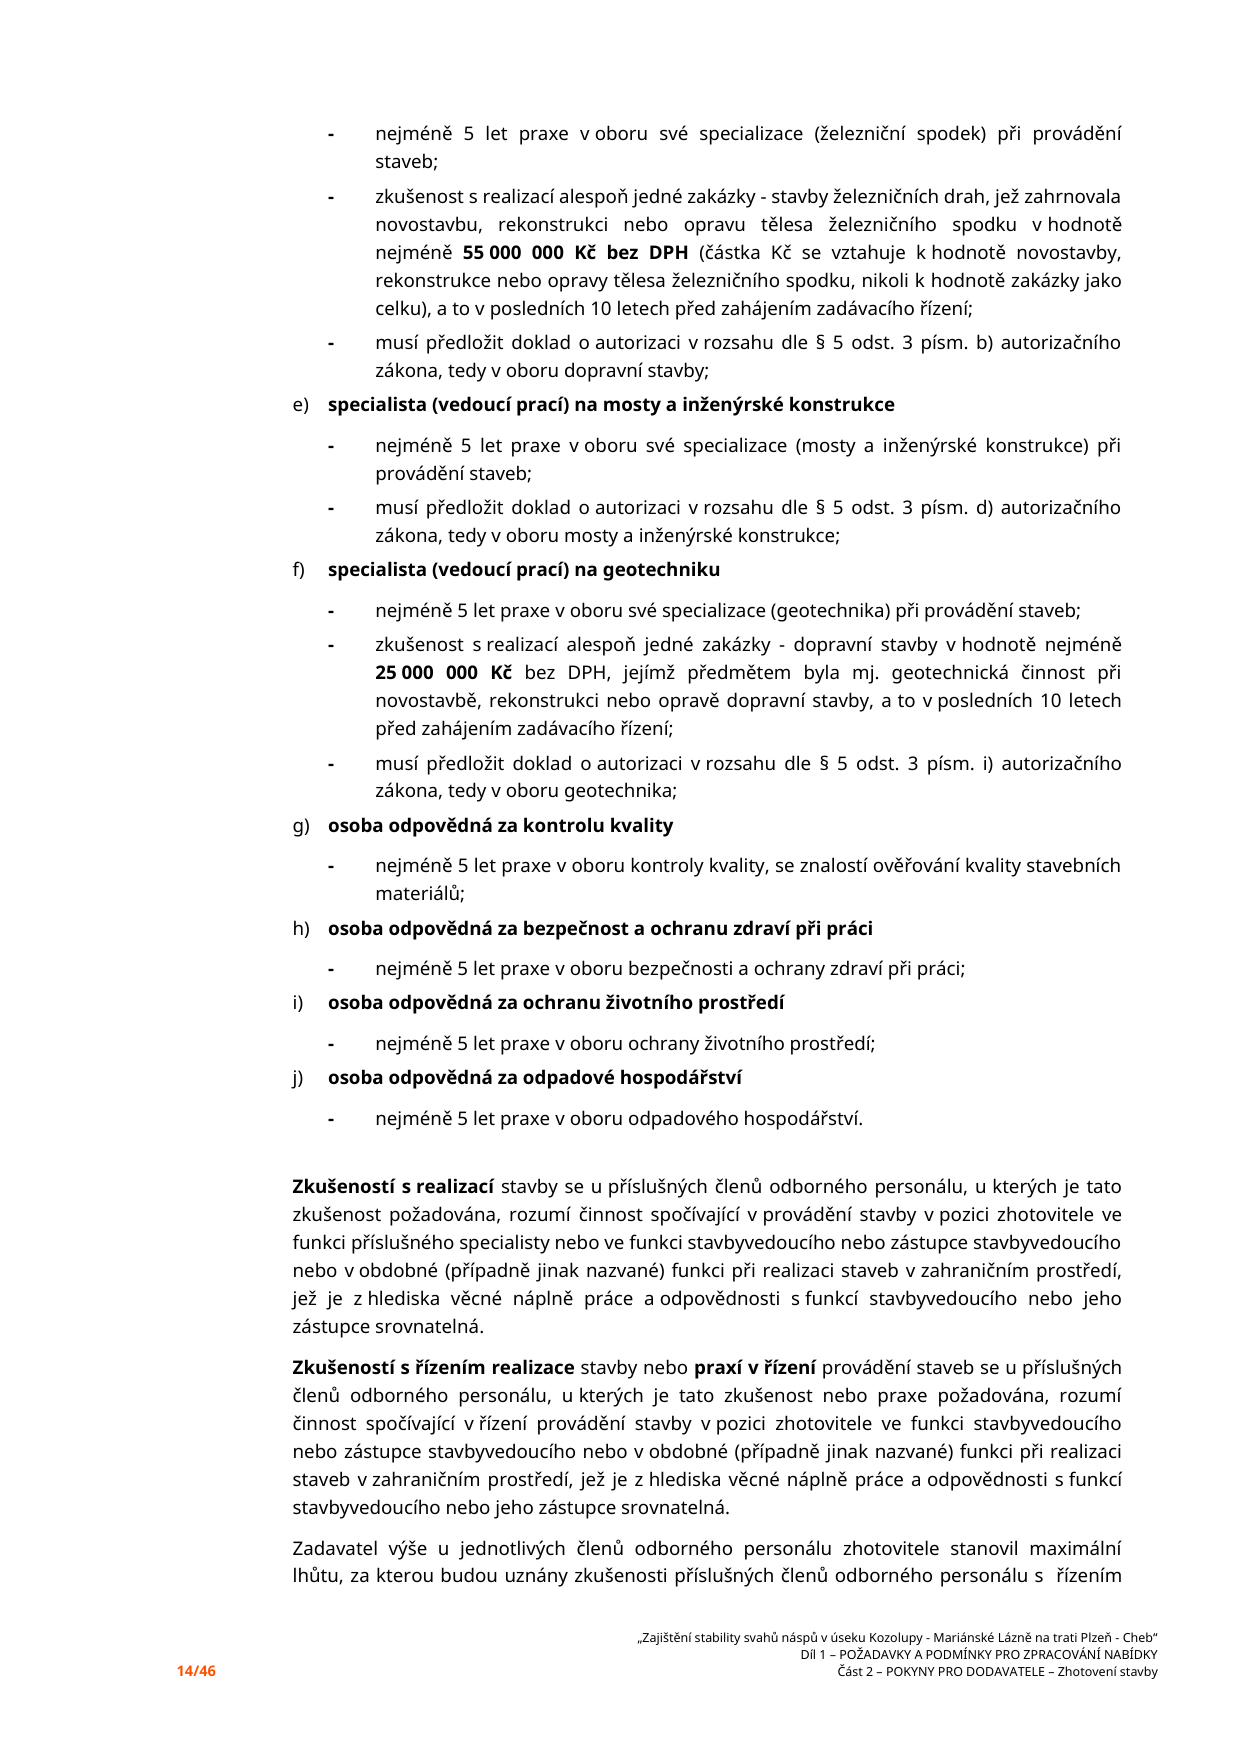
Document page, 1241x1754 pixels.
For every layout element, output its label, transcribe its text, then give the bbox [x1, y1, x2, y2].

text nejméně 5 let praxe v oboru své specializace (geotechnika) při provádění staveb; [328, 597, 1122, 623]
text osoba odpovědná za bezpečnost a ochranu zdraví při práci [292, 915, 1122, 940]
text Zkušeností s řízením realizace stavby nebo praxí v řízení provádění staveb se u příslušných členů odborného personálu, u kterých je tato zkušenost nebo praxe požadována, rozumí činnost spočívající v řízení provádění stavby v pozici zhotovitele ve funkci stavbyvedoucího nebo zástupce stavbyvedoucího nebo v obdobné (případně jinak nazvané) funkci při realizaci staveb v zahraničním prostředí, jež je z hlediska věcné náplně práce a odpovědnosti s funkcí stavbyvedoucího nebo jeho zástupce srovnatelná. [292, 1354, 1122, 1520]
text nejméně 5 let praxe v oboru ochrany životního prostředí; [328, 1030, 1122, 1056]
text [292, 1535, 1122, 1588]
text nejméně 5 let praxe v oboru odpadového hospodářství. [328, 1105, 1122, 1131]
text osoba odpovědná za kontrolu kvality [292, 812, 1122, 838]
text osoba odpovědná za ochranu životního prostředí [292, 990, 1122, 1015]
text nejméně 5 let praxe v oboru své specializace (železniční spodek) při provádění staveb; [328, 121, 1122, 174]
text nejméně 5 let praxe v oboru bezpečnosti a ochrany zdraví při práci; [328, 955, 1122, 981]
text musí předložit doklad o autorizaci v rozsahu dle § 5 odst. 3 písm. i) autorizačního zákona, tedy v oboru geotechnika; [328, 750, 1122, 803]
text specialista (vedoucí prací) na mosty a inženýrské konstrukce [292, 392, 1122, 417]
text specialista (vedoucí prací) na geotechniku [292, 557, 1122, 582]
text osoba odpovědná za odpadové hospodářství [292, 1064, 1122, 1090]
text zkušenost s realizací alespoň jedné zakázky - stavby železničních drah, jež zahrnovala novostavbu, rekonstrukci nebo opravu tělesa železničního spodku v hodnotě nejméně 55 000 000 Kč bez DPH (částka Kč se vztahuje k hodnotě novostavby, rekonstrukce nebo opravy tělesa železničního spodku, nikoli k hodnotě zakázky jako celku), a to v posledních 10 letech před zahájením zadávacího řízení; [328, 183, 1122, 321]
text nejméně 5 let praxe v oboru své specializace (mosty a inženýrské konstrukce) při provádění staveb; [328, 432, 1122, 486]
text Zkušeností s realizací stavby se u příslušných členů odborného personálu, u kterých je tato zkušenost požadována, rozumí činnost spočívající v provádění stavby v pozici zhotovitele ve funkci příslušného specialisty nebo ve funkci stavbyvedoucího nebo zástupce stavbyvedoucího nebo v obdobné (případně jinak nazvané) funkci při realizaci staveb v zahraničním prostředí, jež je z hlediska věcné náplně práce a odpovědnosti s funkcí stavbyvedoucího nebo jeho zástupce srovnatelná. [292, 1173, 1122, 1339]
text musí předložit doklad o autorizaci v rozsahu dle § 5 odst. 3 písm. d) autorizačního zákona, tedy v oboru mosty a inženýrské konstrukce; [328, 494, 1122, 548]
text zkušenost s realizací alespoň jedné zakázky - dopravní stavby v hodnotě nejméně 25 000 000 Kč bez DPH, jejímž předmětem byla mj. geotechnická činnost při novostavbě, rekonstrukci nebo opravě dopravní stavby, a to v posledních 10 letech před zahájením zadávacího řízení; [328, 631, 1122, 741]
text musí předložit doklad o autorizaci v rozsahu dle § 5 odst. 3 písm. b) autorizačního zákona, tedy v oboru dopravní stavby; [328, 329, 1122, 383]
text nejméně 5 let praxe v oboru kontroly kvality, se znalostí ověřování kvality stavebních materiálů; [328, 853, 1122, 906]
